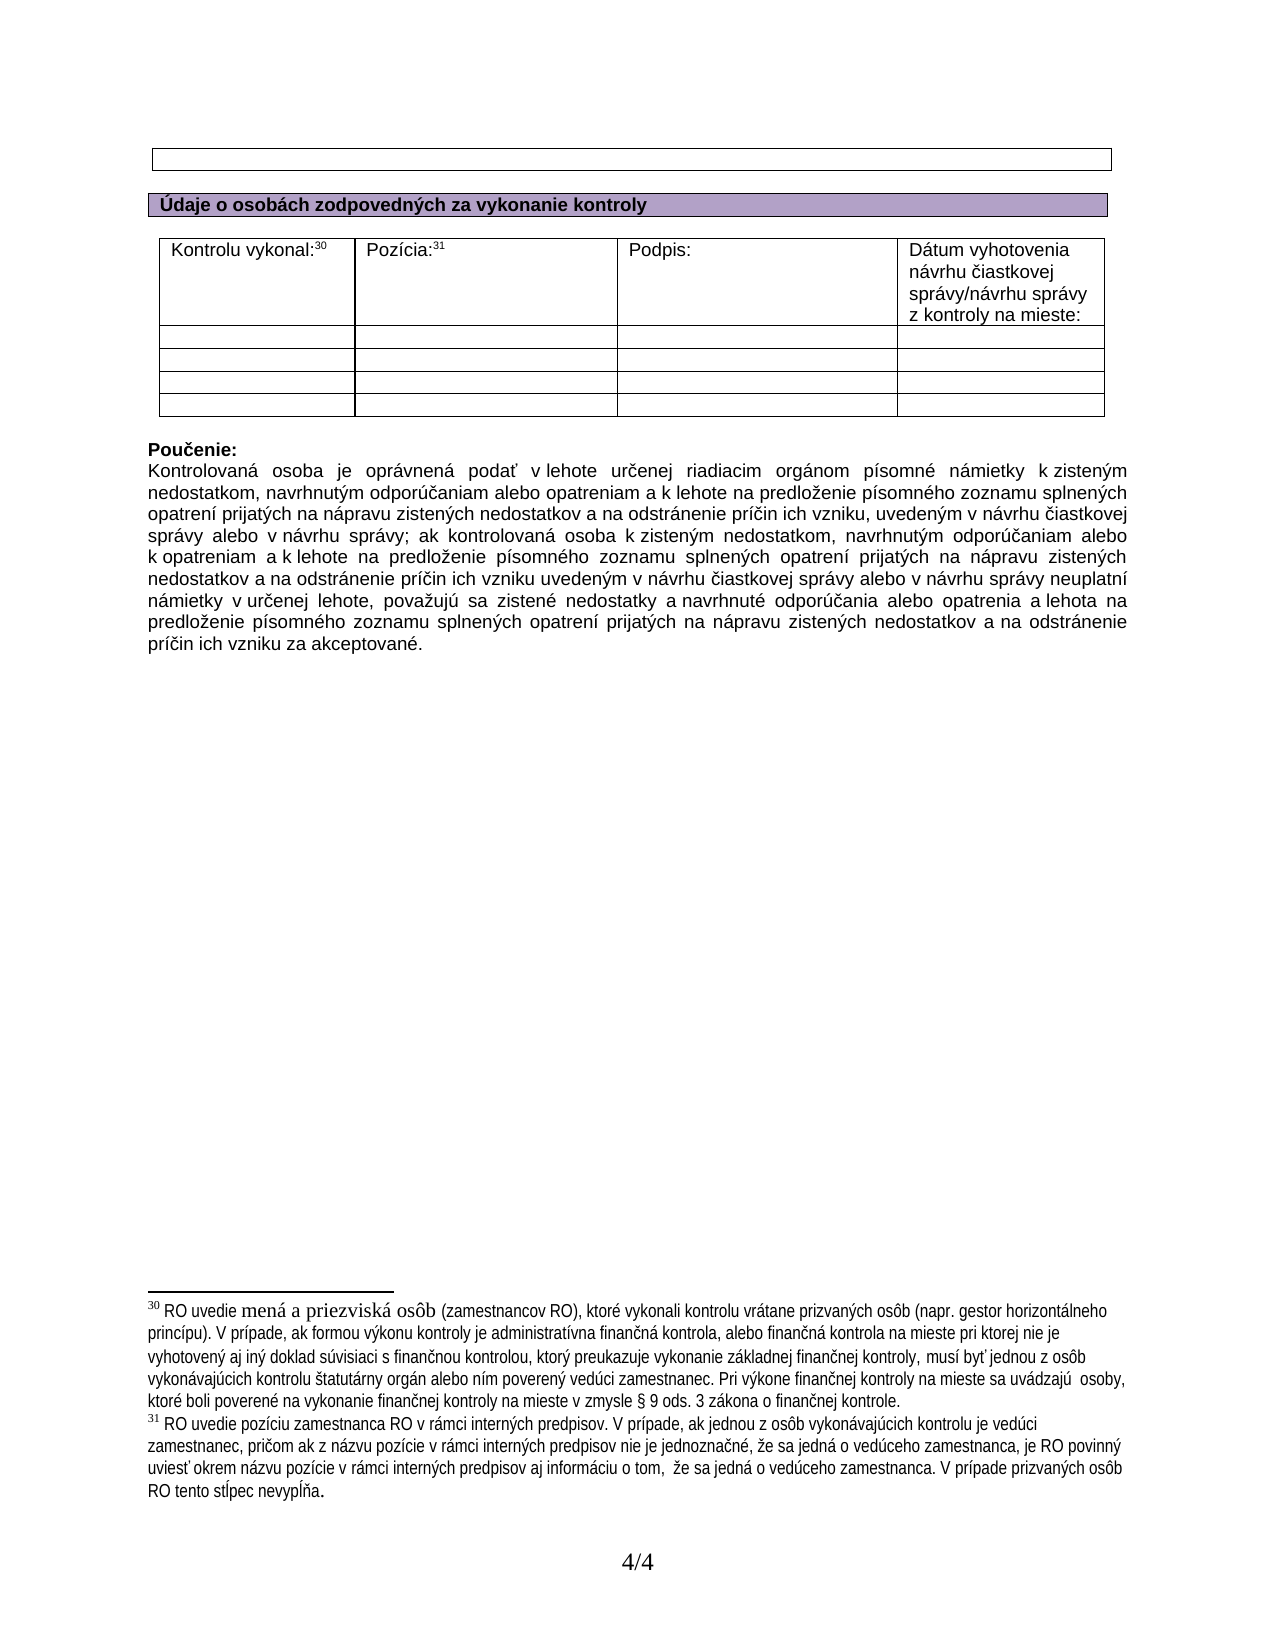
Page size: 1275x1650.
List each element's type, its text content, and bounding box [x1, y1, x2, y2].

table_cell [356, 394, 617, 416]
table_cell [160, 394, 354, 416]
table_cell [618, 326, 897, 348]
table_cell [898, 326, 1104, 348]
table_cell [898, 349, 1104, 371]
table_header Kontrolu vykonal: [160, 239, 354, 325]
table_cell [898, 372, 1104, 393]
table_header Údaje o osobách zodpovedných za vykonanie kontroly [149, 194, 1107, 216]
table_cell [618, 349, 897, 371]
table_header Dátum vyhotovenia návrhu čiastkovej správy/návrhu správy z kontroly na mieste: [898, 239, 1104, 325]
table_cell [356, 372, 617, 393]
table_cell [356, 326, 617, 348]
text Poučenie: [148, 438, 1127, 460]
table_cell Iné: [153, 149, 1111, 170]
table_cell [618, 394, 897, 416]
table_cell [160, 326, 354, 348]
table_cell [160, 349, 354, 371]
table_cell [356, 349, 617, 371]
table_cell [160, 372, 354, 393]
table_cell [898, 394, 1104, 416]
table_header Podpis: [618, 239, 897, 325]
table_header Pozícia: [356, 239, 617, 325]
table_cell [618, 372, 897, 393]
text Kontrolovaná osoba je oprávnená podať v lehote určenej riadiacim orgánom písomné námietky k zisteným nedostatkom, navrhnutým odporúčaniam alebo opatreniam a k lehote na predloženie písomného zoznamu splnených opatrení prijatých na nápravu zistených nedostatkov a na odstránenie príčin ich vzniku, uvedeným v návrhu čiastkovej správy alebo v návrhu správy; ak kontrolovaná osoba k zisteným nedostatkom, navrhnutým odporúčaniam alebo k opatreniam a k lehote na predloženie písomného zoznamu splnených opatrení prijatých na nápravu zistených nedostatkov a na odstránenie príčin ich vzniku uvedeným v návrhu čiastkovej správy alebo v návrhu správy neuplatní námietky v určenej lehote, považujú sa zistené nedostatky a navrhnuté odporúčania alebo opatrenia a lehota na predloženie písomného zoznamu splnených opatrení prijatých na nápravu zistených nedostatkov a na odstránenie príčin ich vzniku za akceptované. [148, 460, 1127, 654]
